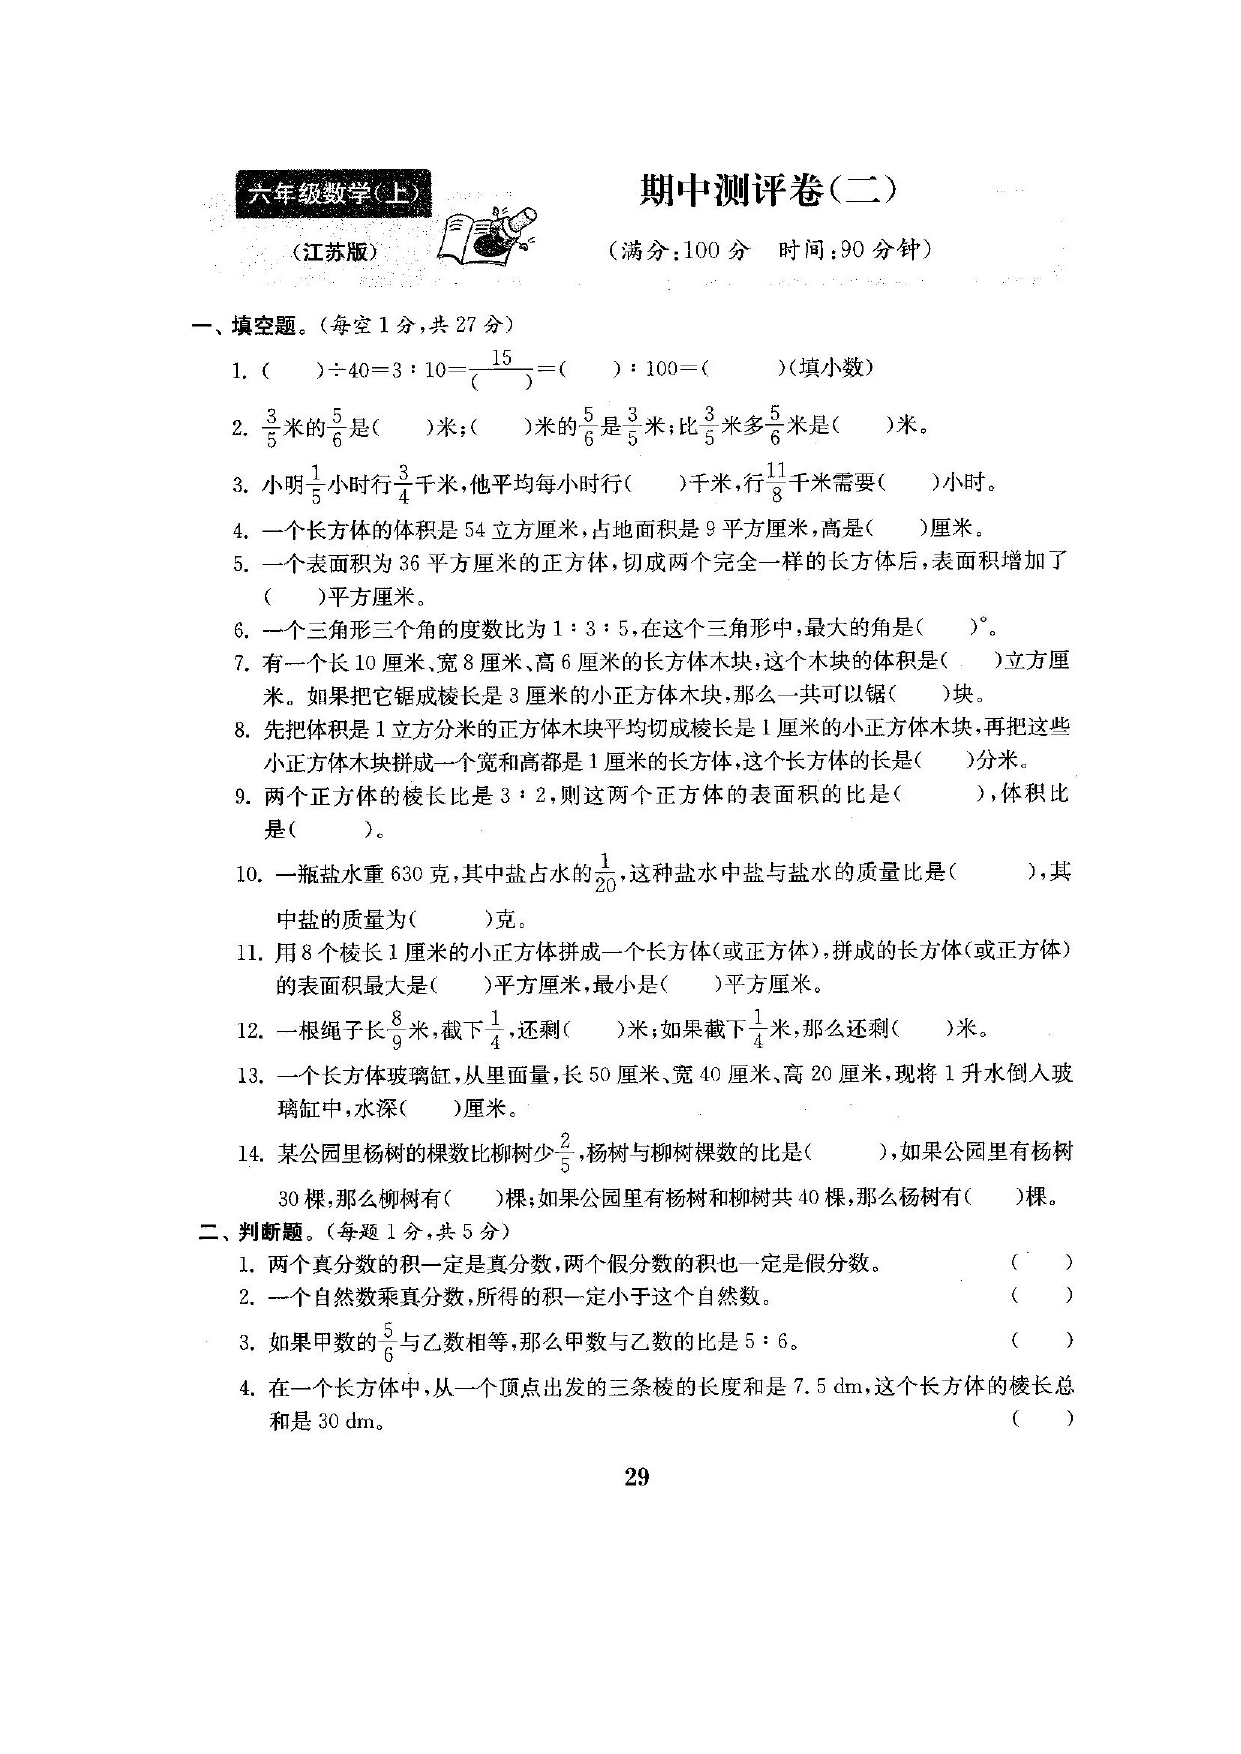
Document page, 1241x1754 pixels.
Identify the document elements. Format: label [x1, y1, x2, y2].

picture [187, 162, 1083, 1492]
